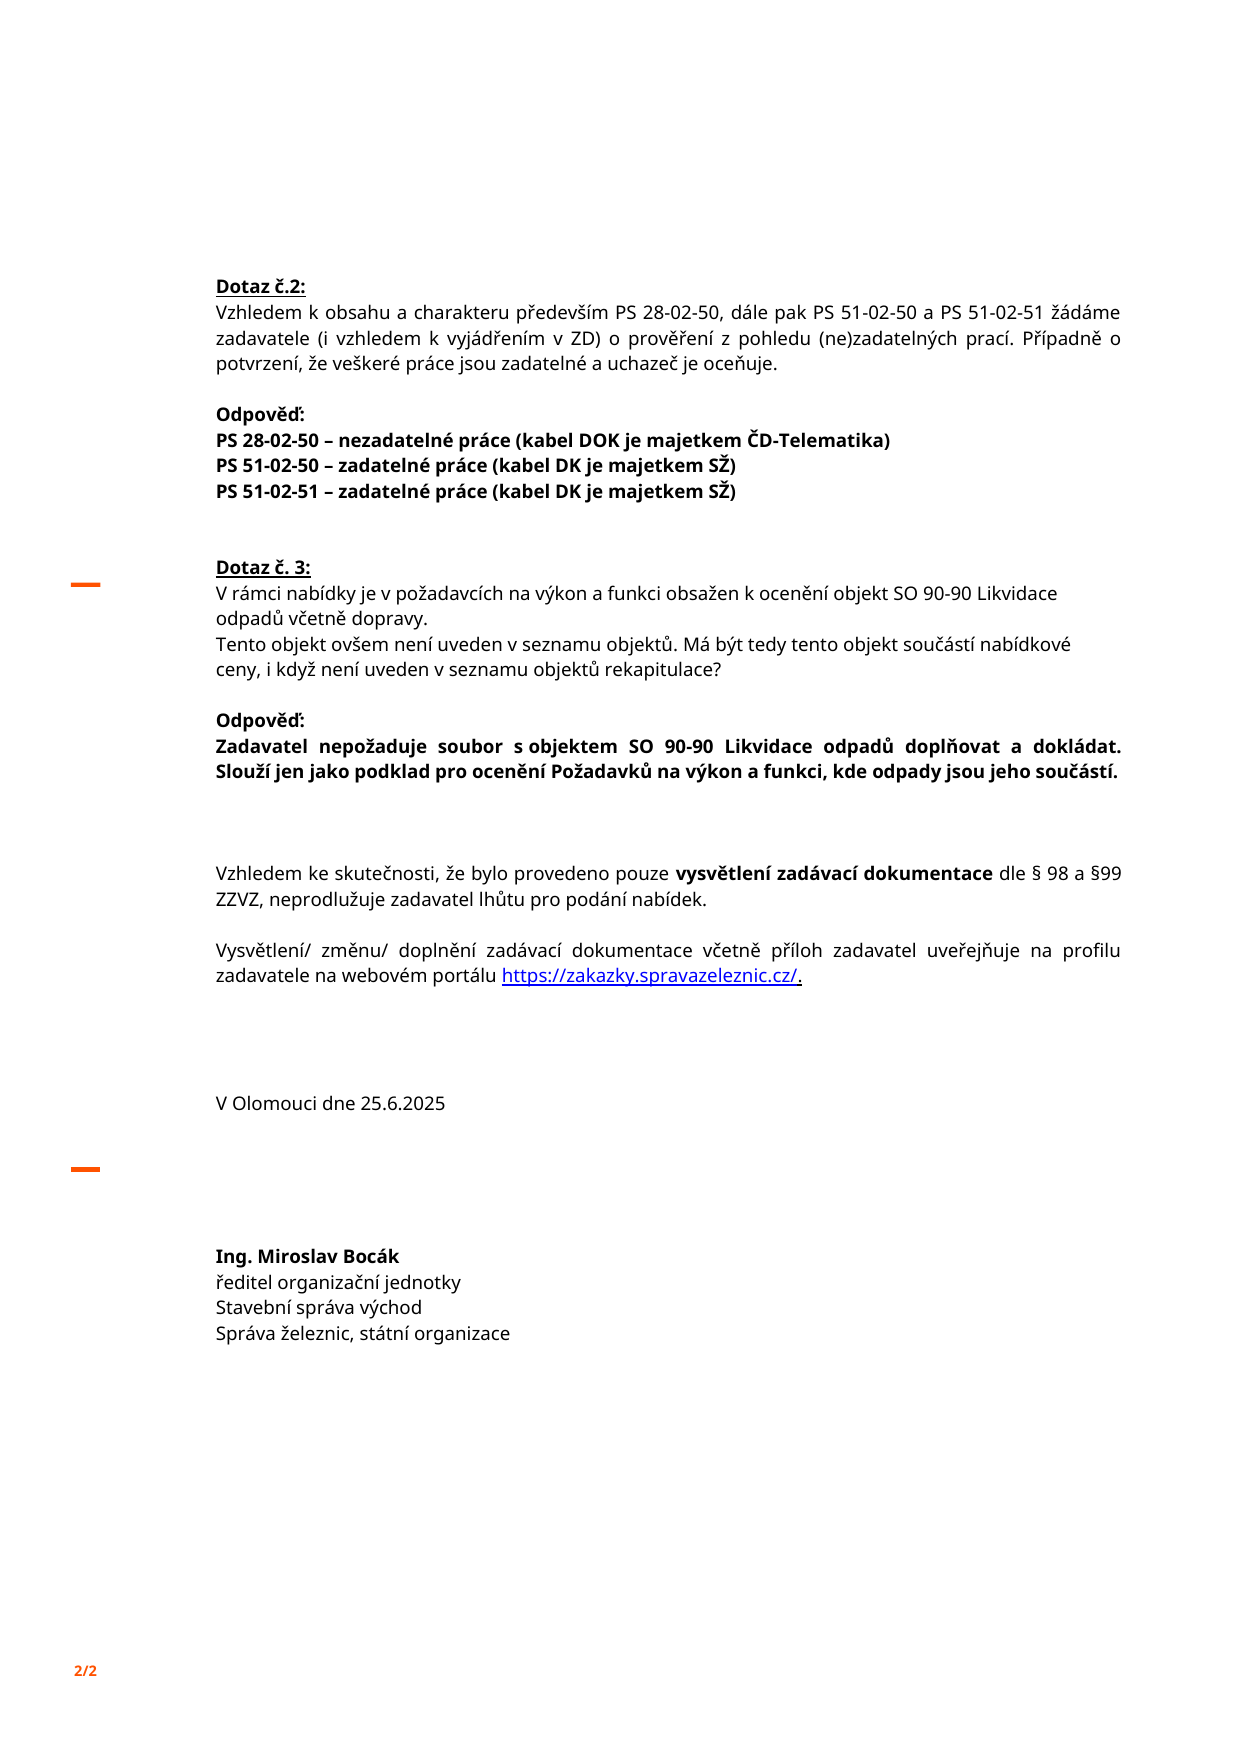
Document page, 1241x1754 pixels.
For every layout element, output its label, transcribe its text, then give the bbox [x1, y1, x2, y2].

text V Olomouci dne 25.6.2025 [216, 1090, 1122, 1116]
text Dotaz č. 3: [216, 554, 1122, 580]
text V rámci nabídky je v požadavcích na výkon a funkci obsažen k ocenění objekt SO 90-90 Likvidace odpadů včetně dopravy. Tento objekt ovšem není uveden v seznamu objektů. Má být tedy tento objekt součástí nabídkové ceny, i když není uveden v seznamu objektů rekapitulace? [216, 580, 1122, 682]
text Stavební správa východ [216, 1294, 1122, 1320]
text Ing. Miroslav Bocák [216, 1243, 1122, 1269]
text PS 51-02-50 – zadatelné práce (kabel DK je majetkem SŽ) [216, 452, 1122, 478]
text Dotaz č.2: [216, 274, 1122, 299]
text Zadavatel nepožaduje soubor s objektem SO 90-90 Likvidace odpadů doplňovat a dokládat. Slouží jen jako podklad pro ocenění Požadavků na výkon a funkci, kde odpady jsou jeho součástí. [216, 733, 1122, 784]
list Vzhledem ke skutečnosti, že bylo provedeno pouze vysvětlení zadávací dokumentace dle § 98 a §99 ZZVZ, neprodlužuje zadavatel lhůtu pro podání nabídek. [216, 861, 1122, 912]
text ředitel organizační jednotky [216, 1269, 1122, 1294]
text Správa železnic, státní organizace [216, 1320, 1122, 1346]
text Odpověď: [216, 708, 1122, 733]
text Odpověď: [216, 401, 1122, 427]
text Vzhledem k obsahu a charakteru především PS 28-02-50, dále pak PS 51-02-50 a PS 51-02-51 žádáme zadavatele (i vzhledem k vyjádřením v ZD) o prověření z pohledu (ne)zadatelných prací. Případně o potvrzení, že veškeré práce jsou zadatelné a uchazeč je oceňuje. [216, 299, 1122, 376]
text PS 28-02-50 – nezadatelné práce (kabel DOK je majetkem ČD-Telematika) [216, 427, 1122, 452]
text Vysvětlení/ změnu/ doplnění zadávací dokumentace včetně příloh zadavatel uveřejňuje na profilu zadavatele na webovém portálu https://zakazky.spravazeleznic.cz/. [216, 937, 1122, 988]
text PS 51-02-51 – zadatelné práce (kabel DK je majetkem SŽ) [216, 478, 1122, 503]
